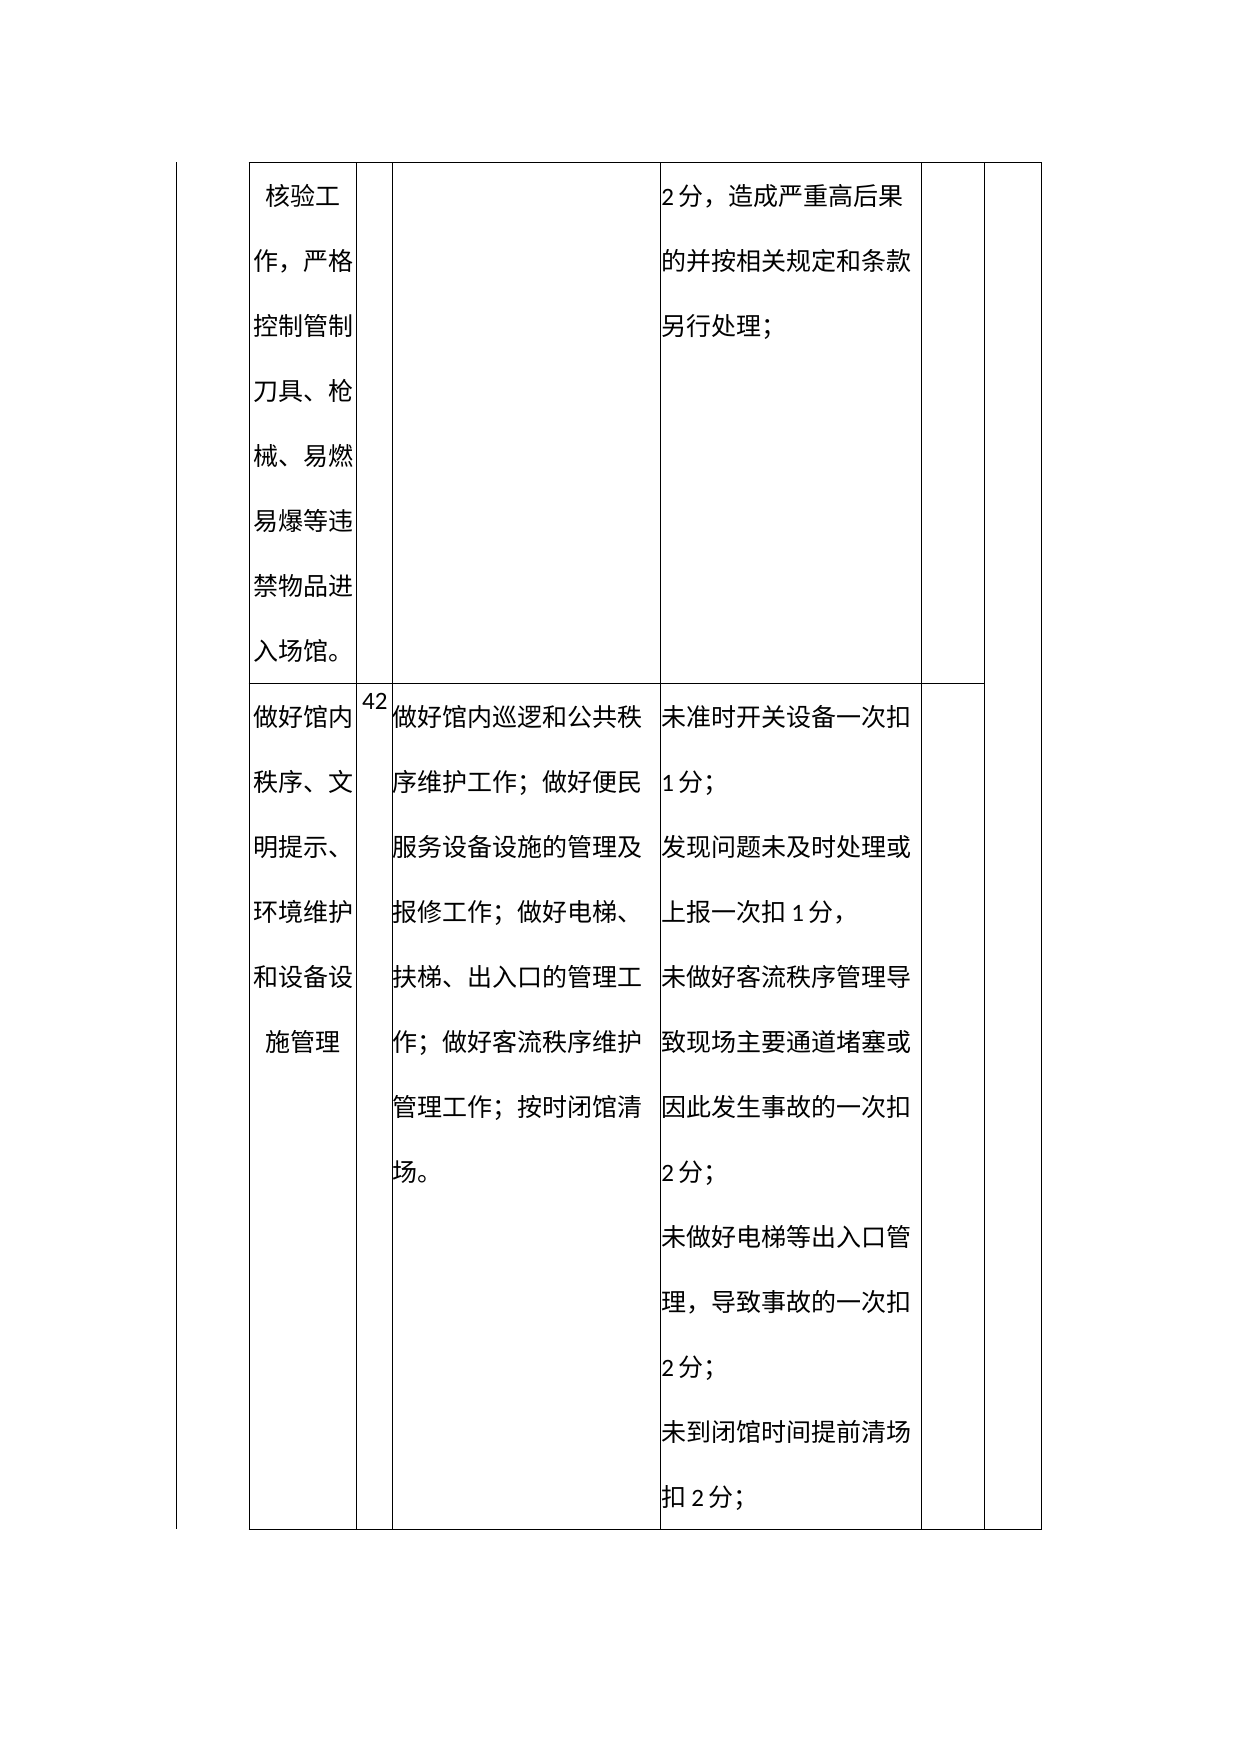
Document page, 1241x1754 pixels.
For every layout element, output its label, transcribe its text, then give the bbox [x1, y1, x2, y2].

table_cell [661, 684, 921, 1529]
table_cell 42 [357, 684, 392, 1529]
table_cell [661, 163, 921, 683]
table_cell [393, 163, 660, 683]
table_cell [922, 684, 984, 1529]
table_cell 41 [357, 163, 392, 683]
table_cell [393, 684, 660, 1529]
table_cell [922, 163, 984, 683]
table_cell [250, 684, 356, 1529]
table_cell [250, 163, 356, 683]
